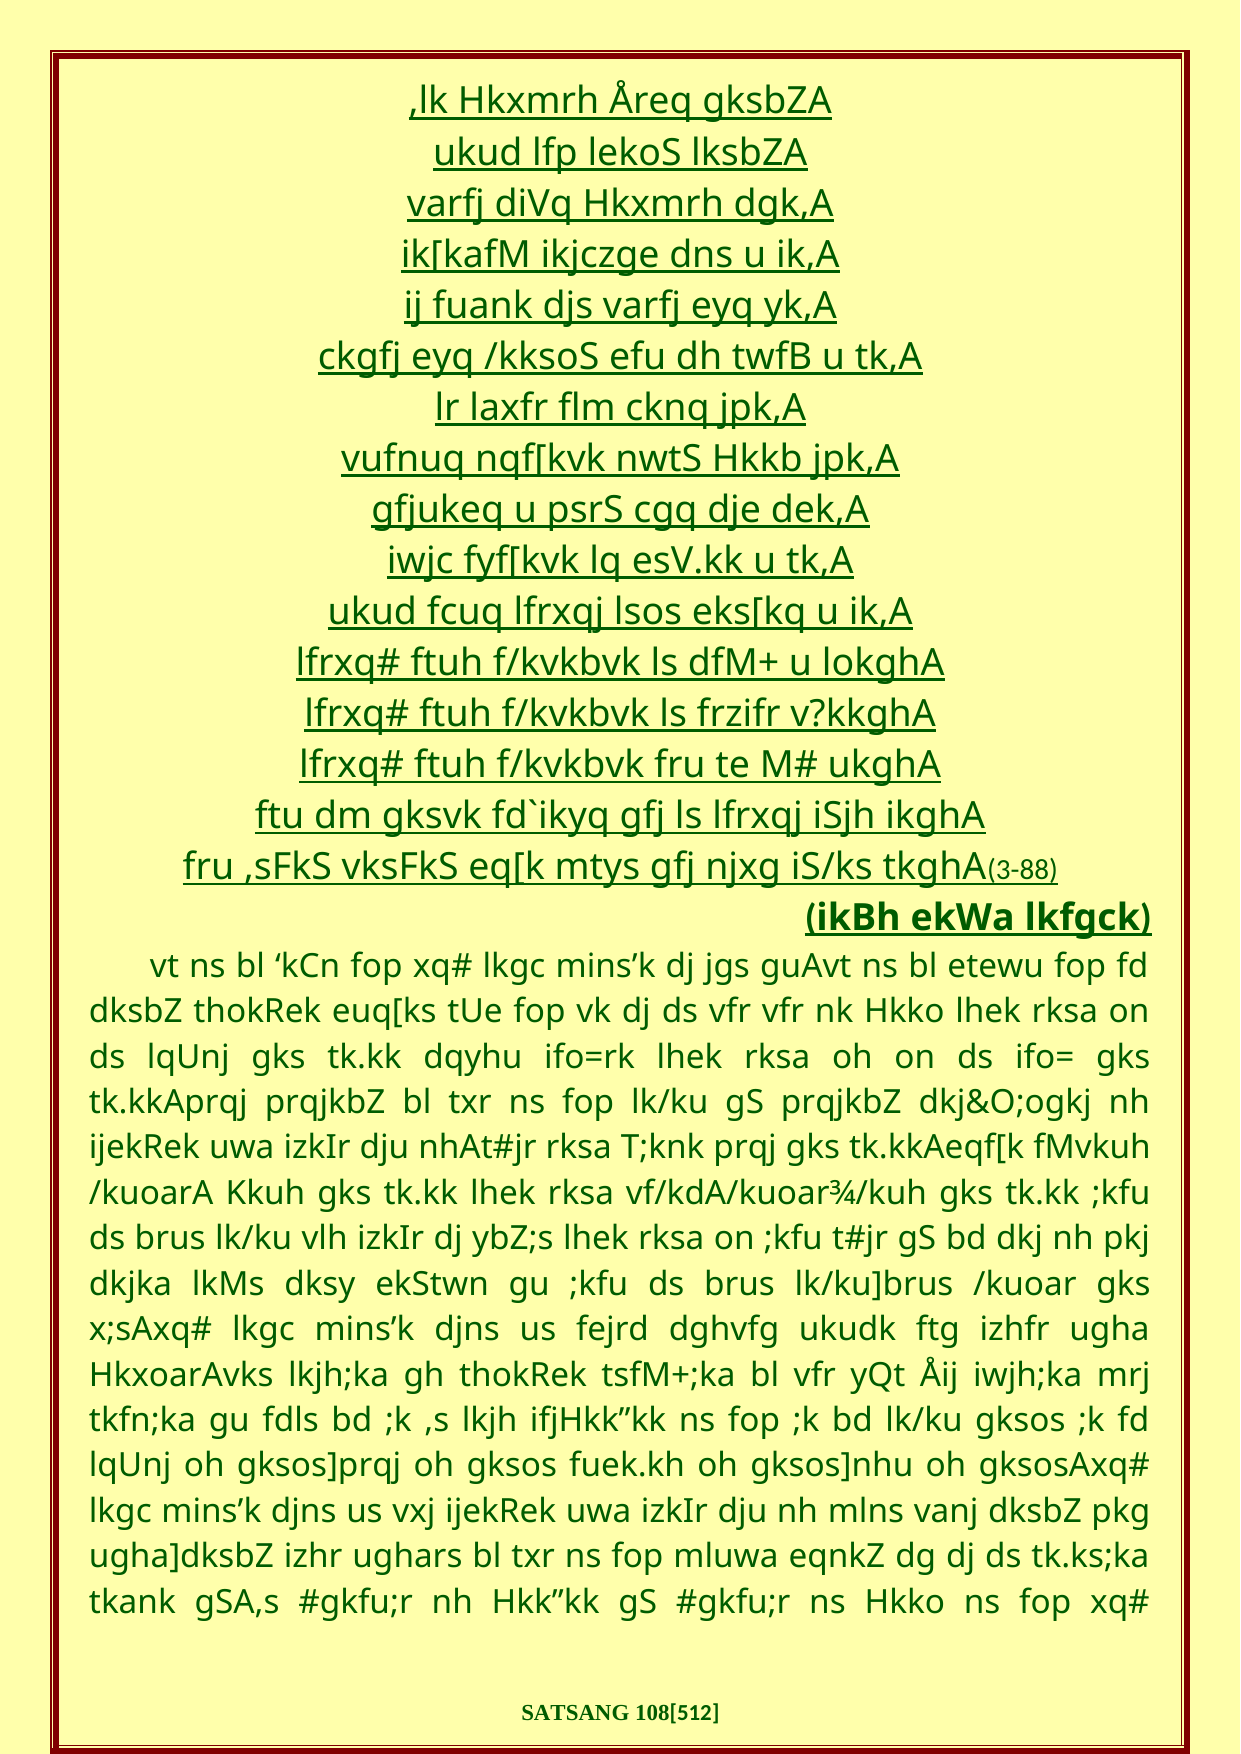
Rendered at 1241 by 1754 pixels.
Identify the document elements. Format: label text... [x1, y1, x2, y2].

text fru ,sFkS vksFkS eq[k mtys gfj njxg iS/ks tkghA(3-88) [89, 839, 1152, 891]
text lfrxq# ftuh f/kvkbvk fru te M# ukghA [89, 737, 1152, 788]
text (ikBh ekWa lkfgck) [89, 891, 1152, 942]
text ,lk Hkxmrh Åreq gksbZA [89, 74, 1152, 125]
text lr laxfr flm cknq jpk,A [89, 380, 1152, 431]
text gfjukeq u psrS cgq dje dek,A [89, 482, 1152, 533]
text ik[kafM ikjczge dns u ik,A [89, 227, 1152, 278]
text ij fuank djs varfj eyq yk,A [89, 278, 1152, 329]
text ftu dm gksvk fd`ikyq gfj ls lfrxqj iSjh ikghA [89, 788, 1152, 839]
text vufnuq nqf[kvk nwtS Hkkb jpk,A [89, 431, 1152, 482]
text ukud lfp lekoS lksbZA [89, 125, 1152, 176]
text iwjc fyf[kvk lq esV.kk u tk,A [89, 533, 1152, 584]
text lfrxq# ftuh f/kvkbvk ls dfM+ u lokghA [89, 635, 1152, 686]
text lfrxq# ftuh f/kvkbvk ls frzifr v?kkghA [89, 686, 1152, 737]
text ukud fcuq lfrxqj lsos eks[kq u ik,A [89, 584, 1152, 635]
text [89, 942, 1152, 1623]
text varfj diVq Hkxmrh dgk,A [89, 176, 1152, 227]
text ckgfj eyq /kksoS efu dh twfB u tk,A [89, 329, 1152, 380]
